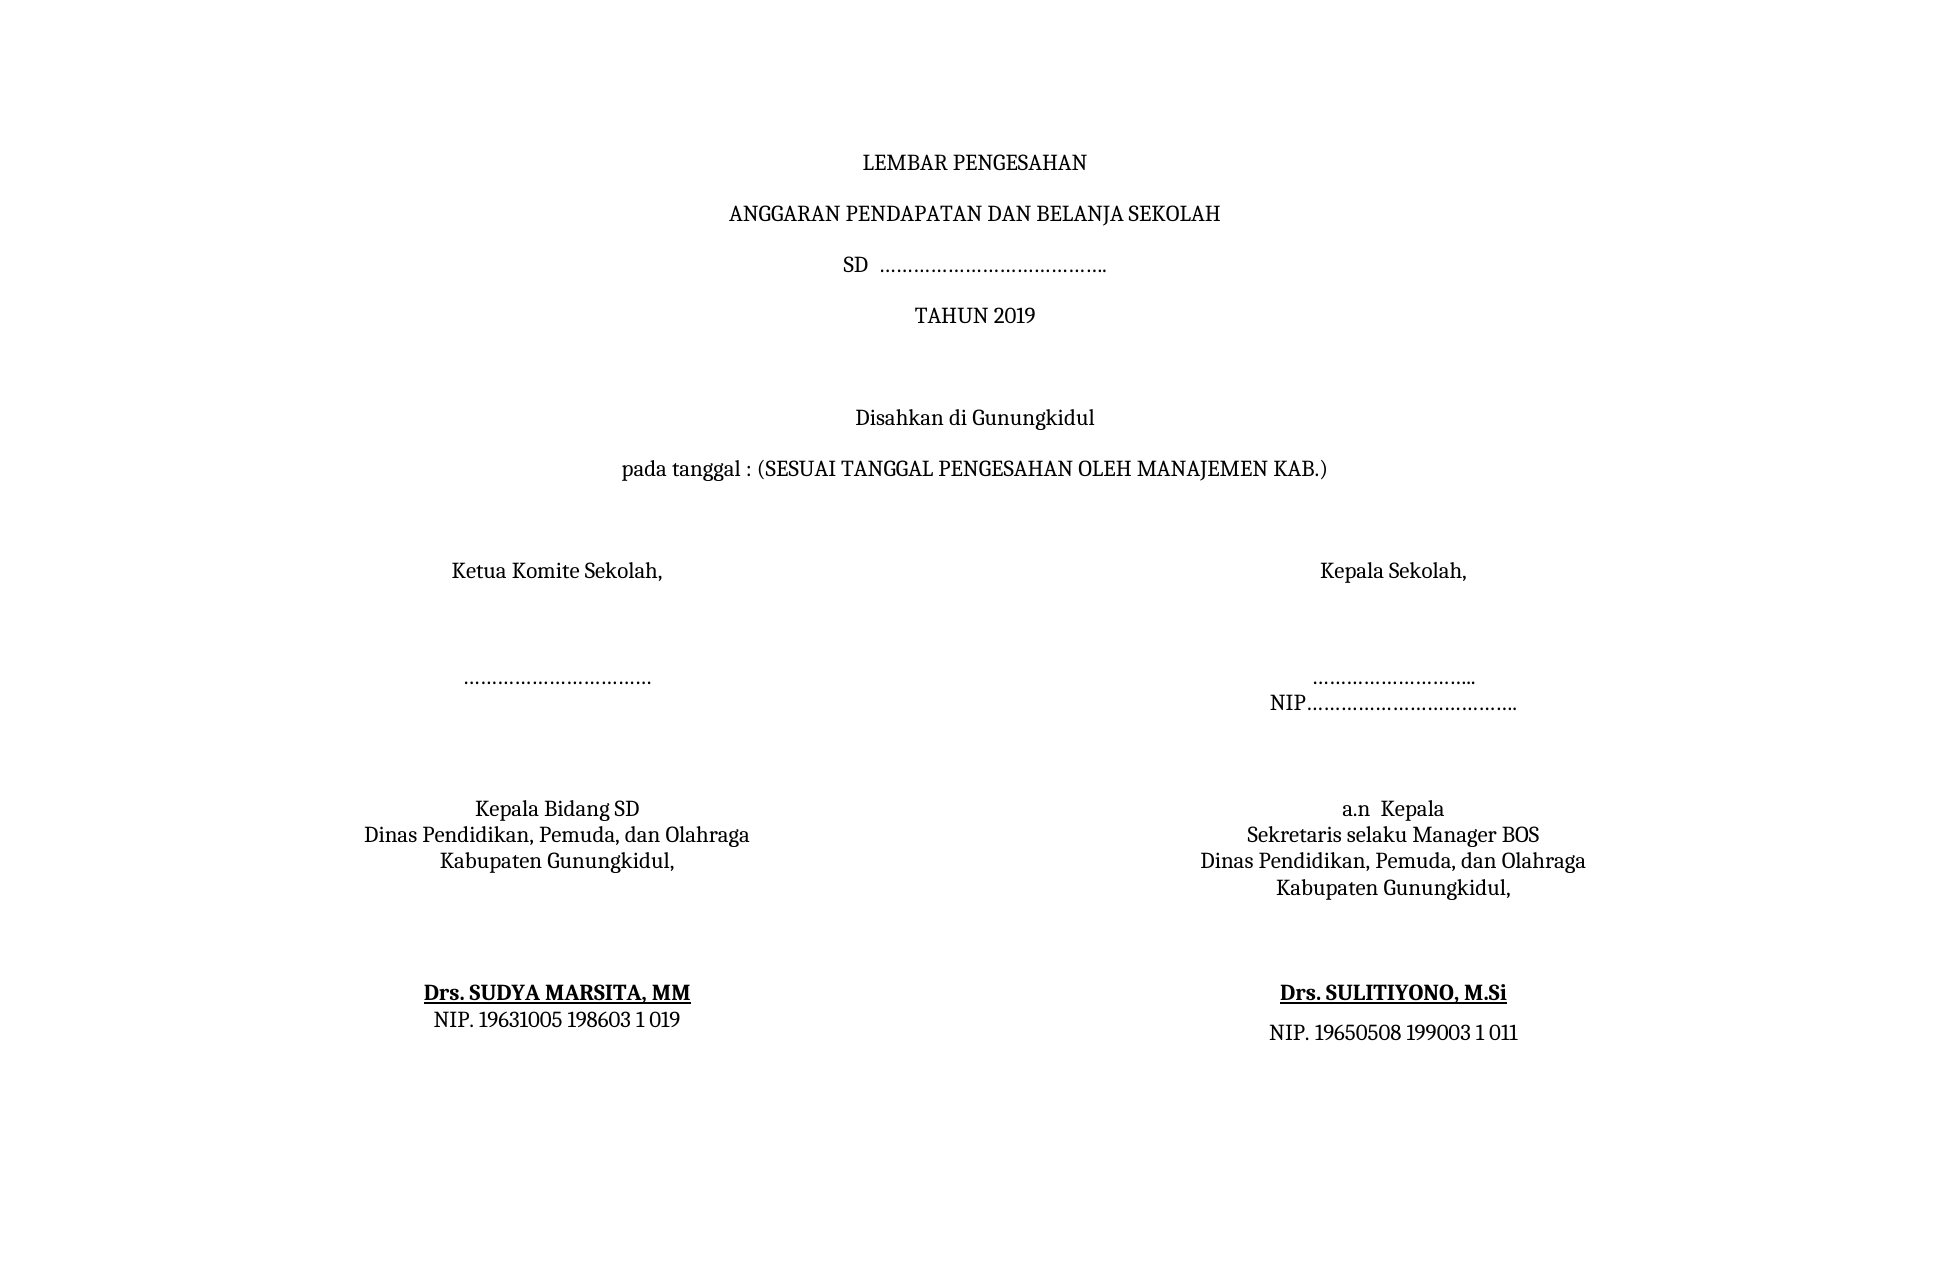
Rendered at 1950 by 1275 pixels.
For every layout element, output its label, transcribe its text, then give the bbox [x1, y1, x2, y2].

text TAHUN 2019 [150, 303, 1800, 329]
table_cell Kepala Bidang SD Dinas Pendidikan, Pemuda, dan Olahraga Kabupaten Gunungkidul, Drs. SUDYA MARSITA, MM NIP. 19631005 198603 1 019 [139, 796, 975, 1059]
table_header Kepala Sekolah, ……………………….. NIP………………………………. [975, 558, 1811, 796]
table_header Ketua Komite Sekolah, …………………………… [139, 558, 975, 796]
text pada tanggal : (SESUAI TANGGAL PENGESAHAN OLEH MANAJEMEN KAB.) [150, 456, 1800, 483]
text ANGGARAN PENDAPATAN DAN BELANJA SEKOLAH [150, 201, 1800, 227]
text LEMBAR PENGESAHAN [150, 150, 1800, 176]
text Disahkan di Gunungkidul [150, 405, 1800, 432]
table_cell a.n Kepala Sekretaris selaku Manager BOS Dinas Pendidikan, Pemuda, dan Olahraga Kabupaten Gunungkidul, Drs. SULITIYONO, M.Si NIP. 19650508 199003 1 011 [975, 796, 1811, 1059]
text SD …………………………………. [150, 252, 1800, 278]
